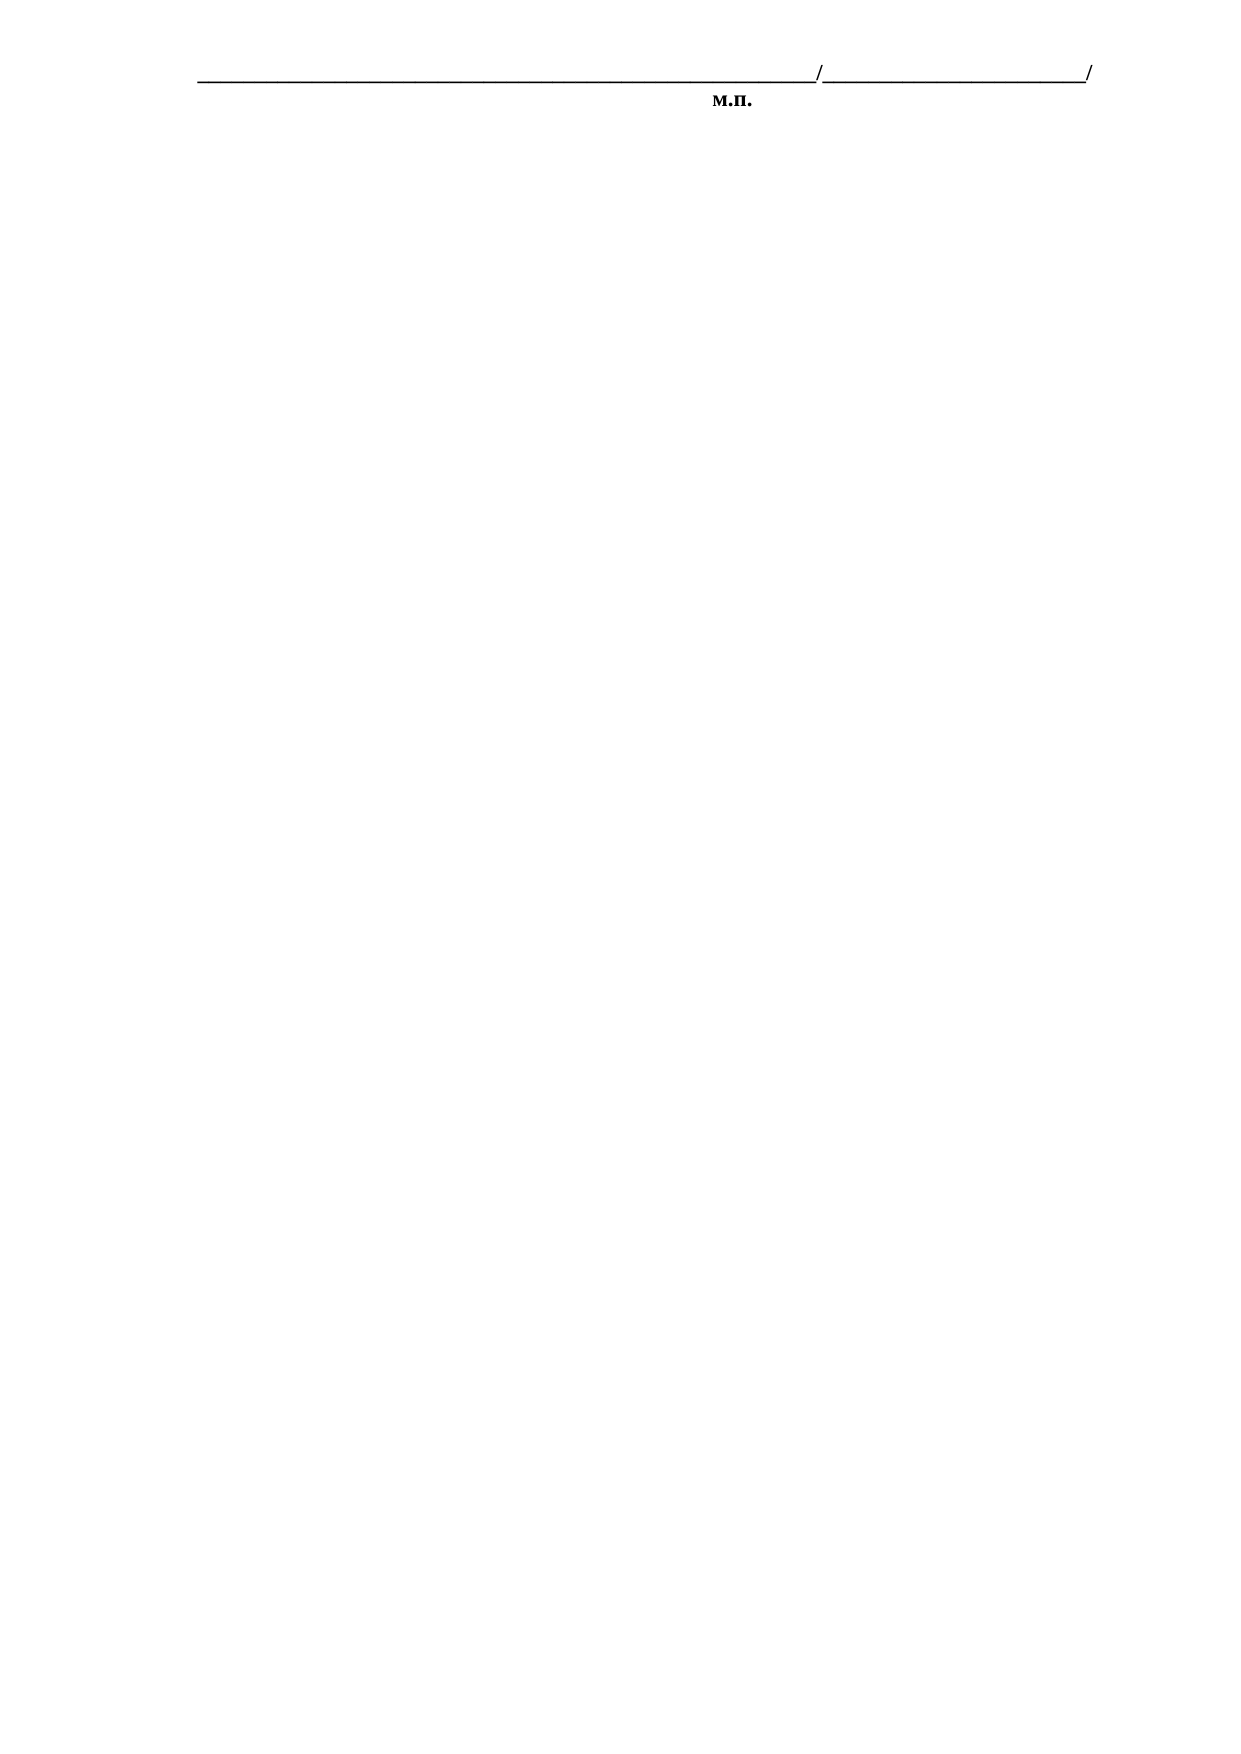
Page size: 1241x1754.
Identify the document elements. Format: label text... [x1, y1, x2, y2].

table_header Субподрядчик с образцом ознакомлен: ______________________________________________________/_______________________/ м.п. [127, 59, 1229, 138]
